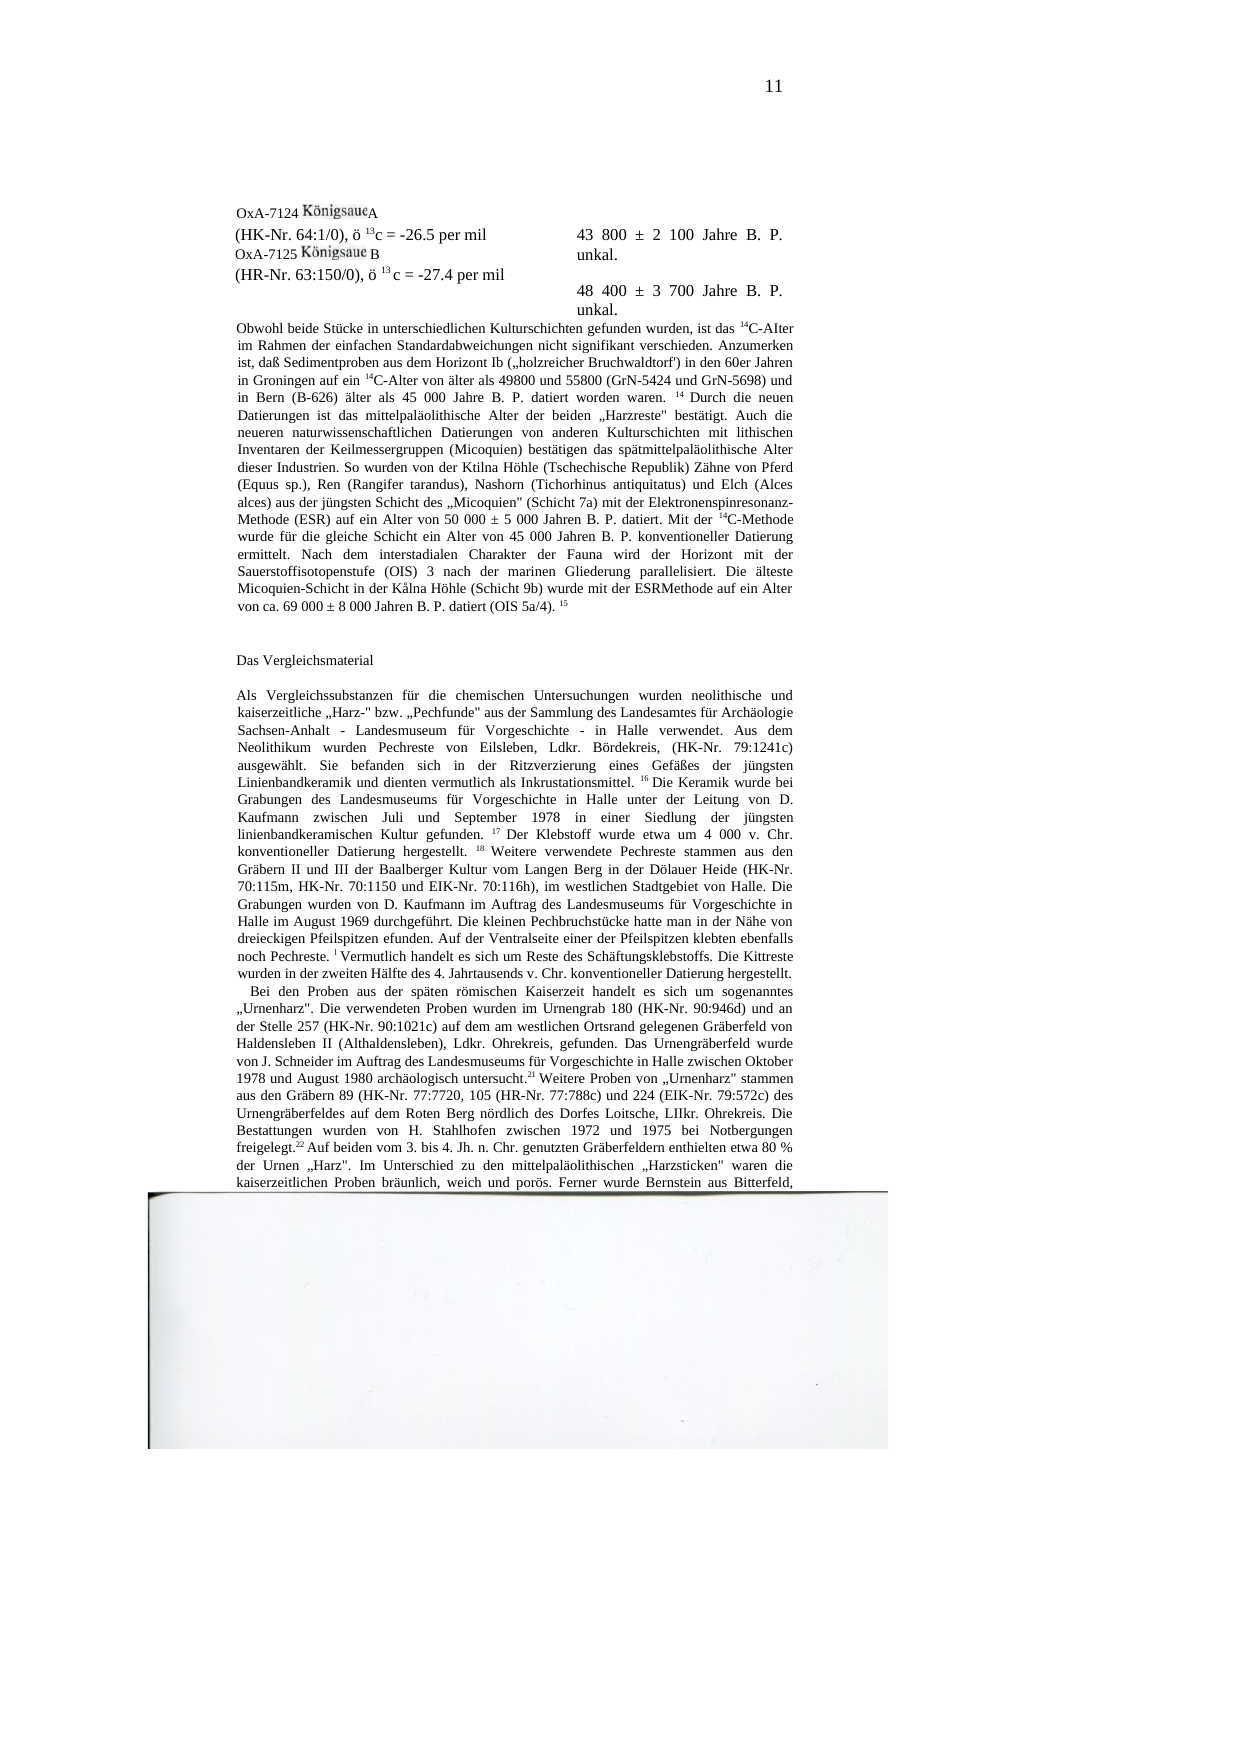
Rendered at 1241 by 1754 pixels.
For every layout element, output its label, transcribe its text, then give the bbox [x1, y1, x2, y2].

table_header 43 800 ± 2 100 Jahre B. P. unkal. 48 400 ± 3 700 Jahre B. P. unkal. [577, 223, 783, 319]
picture [147, 1191, 889, 1449]
text OxA-7124 A [236, 204, 793, 222]
text Das Vergleichsmaterial [236, 652, 793, 669]
picture [302, 204, 368, 219]
picture [301, 245, 367, 260]
text Obwohl beide Stücke in unterschiedlichen Kulturschichten gefunden wurden, ist das 14C-AIter im Rahmen der einfachen Standardabweichungen nicht signifikant verschieden. Anzumerken ist, daß Sedimentproben aus dem Horizont Ib („holzreicher Bruchwaldtorf') in den 60er Jahren in Groningen auf ein 14C-Alter von älter als 49800 und 55800 (GrN-5424 und GrN-5698) und in Bern (B-626) älter als 45 000 Jahre B. P. datiert worden waren. 14 Durch die neuen Datierungen ist das mittelpaläolithische Alter der beiden „Harzreste" bestätigt. Auch die neueren naturwissenschaftlichen Datierungen von anderen Kulturschichten mit lithischen Inventaren der Keilmessergruppen (Micoquien) bestätigen das spätmittelpaläolithische Alter dieser Industrien. So wurden von der Ktilna Höhle (Tschechische Republik) Zähne von Pferd (Equus sp.), Ren (Rangifer tarandus), Nashorn (Tichorhinus antiquitatus) und Elch (Alces alces) aus der jüngsten Schicht des „Micoquien" (Schicht 7a) mit der Elektronenspinresonanz-Methode (ESR) auf ein Alter von 50 000 ± 5 000 Jahren B. P. datiert. Mit der 14C-Methode wurde für die gleiche Schicht ein Alter von 45 000 Jahren B. P. konventioneller Datierung ermittelt. Nach dem interstadialen Charakter der Fauna wird der Horizont mit der Sauerstoffisotopenstufe (OIS) 3 nach der marinen Gliederung parallelisiert. Die älteste Micoquien-Schicht in der Kålna Höhle (Schicht 9b) wurde mit der ESRMethode auf ein Alter von ca. 69 000 ± 8 000 Jahren B. P. datiert (OIS 5a/4). 15 [236, 319, 793, 614]
text Als Vergleichssubstanzen für die chemischen Untersuchungen wurden neolithische und kaiserzeitliche „Harz-" bzw. „Pechfunde" aus der Sammlung des Landesamtes für Archäologie Sachsen-Anhalt - Landesmuseum für Vorgeschichte - in Halle verwendet. Aus dem Neolithikum wurden Pechreste von Eilsleben, Ldkr. Bördekreis, (HK-Nr. 79:1241c) ausgewählt. Sie befanden sich in der Ritzverzierung eines Gefäßes der jüngsten Linienbandkeramik und dienten vermutlich als Inkrustationsmittel. 16 Die Keramik wurde bei Grabungen des Landesmuseums für Vorgeschichte in Halle unter der Leitung von D. Kaufmann zwischen Juli und September 1978 in einer Siedlung der jüngsten linienbandkeramischen Kultur gefunden. 17 Der Klebstoff wurde etwa um 4 000 v. Chr. konventioneller Datierung hergestellt. 18 Weitere verwendete Pechreste stammen aus den Gräbern II und III der Baalberger Kultur vom Langen Berg in der Dölauer Heide (HK-Nr. 70:115m, HK-Nr. 70:1150 und EIK-Nr. 70:116h), im westlichen Stadtgebiet von Halle. Die Grabungen wurden von D. Kaufmann im Auftrag des Landesmuseums für Vorgeschichte in Halle im August 1969 durchgeführt. Die kleinen Pechbruchstücke hatte man in der Nähe von dreieckigen Pfeilspitzen efunden. Auf der Ventralseite einer der Pfeilspitzen klebten ebenfalls noch Pechreste. l Vermutlich handelt es sich um Reste des Schäftungsklebstoffs. Die Kittreste wurden in der zweiten Hälfte des 4. Jahrtausends v. Chr. konventioneller Datierung hergestellt. [236, 687, 793, 982]
table_header (HK-Nr. 64:1/0), ö 13c = -26.5 per mil OxA-7125 B (HR-Nr. 63:150/0), ö 13 c = -27.4 per mil [235, 223, 577, 319]
